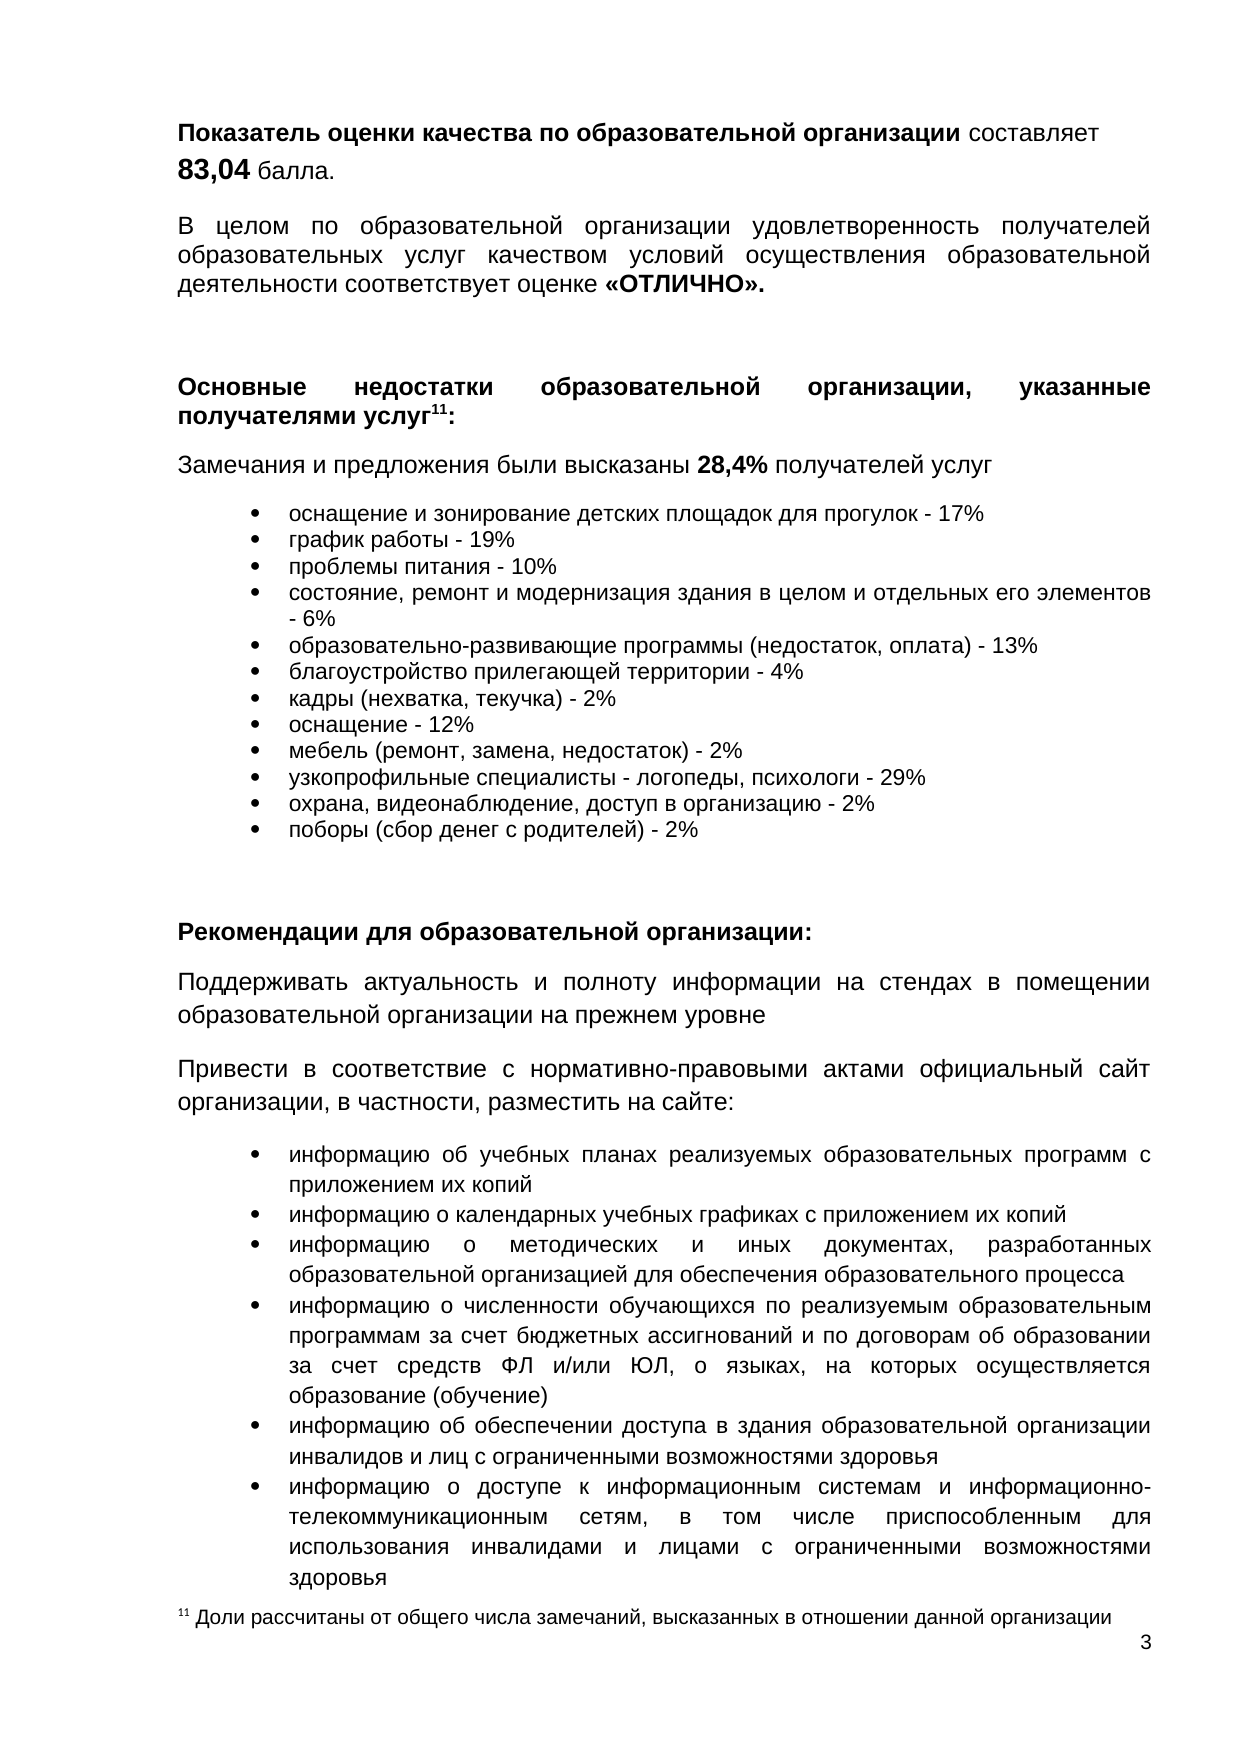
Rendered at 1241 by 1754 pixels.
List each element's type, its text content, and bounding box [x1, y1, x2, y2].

text Показатель оценки качества по образовательной организации составляет 83,04 балла. [177, 118, 1152, 185]
list образовательно-развивающие программы (недостаток, оплата) - 13% [251, 632, 1152, 658]
text Поддерживать актуальность и полноту информации на стендах в помещении образовательной организации на прежнем уровне [177, 967, 1152, 1028]
text В целом по образовательной организации удовлетворенность получателей образовательных услуг качеством условий осуществления образовательной деятельности соответствует оценке «ОТЛИЧНО». [177, 211, 1152, 297]
list кадры (нехватка, текучка) - 2% [251, 684, 1152, 711]
text Привести в соответствие с нормативно-правовыми актами официальный сайт организации, в частности, разместить на сайте: [177, 1054, 1152, 1115]
list оснащение и зонирование детских площадок для прогулок - 17% [251, 500, 1152, 526]
list информацию о численности обучающихся по реализуемым образовательным программам за счет бюджетных ассигнований и по договорам об образовании за счет средств ФЛ и/или ЮЛ, о языках, на которых осуществляется образование (обучение) [251, 1292, 1152, 1408]
list информацию о календарных учебных графиках с приложением их копий [251, 1201, 1152, 1227]
list состояние, ремонт и модернизация здания в целом и отдельных его элементов - 6% [251, 579, 1152, 632]
list узкопрофильные специалисты - логопеды, психологи - 29% [251, 763, 1152, 790]
list благоустройство прилегающей территории - 4% [251, 658, 1152, 684]
list график работы - 19% [251, 526, 1152, 553]
list мебель (ремонт, замена, недостаток) - 2% [251, 737, 1152, 763]
list информацию о методических и иных документах, разработанных образовательной организацией для обеспечения образовательного процесса [251, 1231, 1152, 1288]
list информацию о доступе к информационным системам и информационно-телекоммуникационным сетям, в том числе приспособленным для использования инвалидами и лицами с ограниченными возможностями здоровья [251, 1473, 1152, 1590]
list оснащение - 12% [251, 711, 1152, 737]
text Основные недостатки образовательной организации, указанные получателями услуг: [177, 372, 1152, 429]
list охрана, видеонаблюдение, доступ в организацию - 2% [251, 790, 1152, 816]
list проблемы питания - 10% [251, 553, 1152, 579]
text Замечания и предложения были высказаны 28,4% получателей услуг [177, 450, 1152, 479]
list поборы (сбор денег с родителей) - 2% [251, 816, 1152, 843]
list информацию об учебных планах реализуемых образовательных программ с приложением их копий [251, 1141, 1152, 1197]
list информацию об обеспечении доступа в здания образовательной организации инвалидов и лиц с ограниченными возможностями здоровья [251, 1412, 1152, 1469]
text Рекомендации для образовательной организации: [177, 917, 1152, 946]
